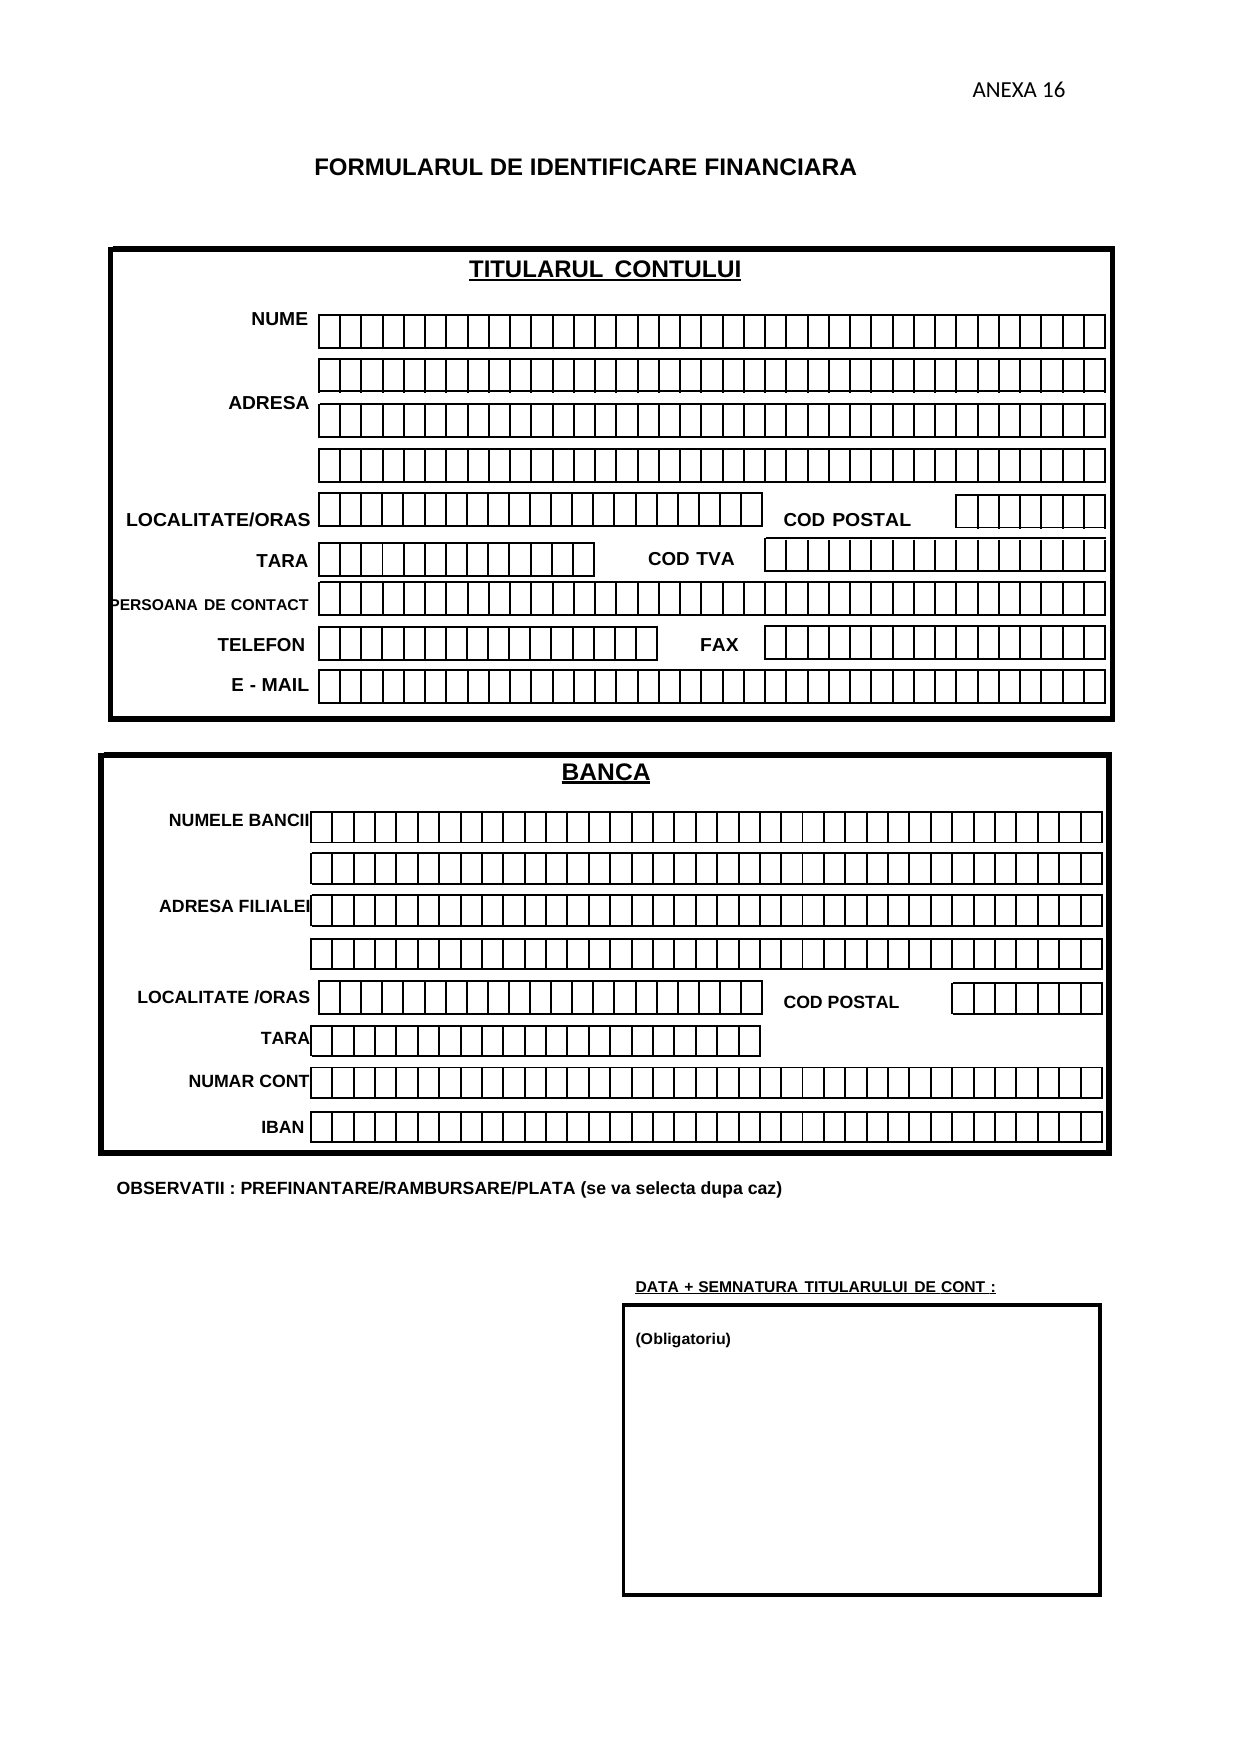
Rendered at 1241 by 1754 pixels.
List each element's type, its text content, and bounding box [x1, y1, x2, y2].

text OBSERVATII : PREFINANTARE/RAMBURSARE/PLATA (se va selecta dupa caz) [116, 1178, 1067, 1198]
text DATA + SEMNATURA TITULARULUI DE CONT : [116, 1277, 1067, 1295]
text TELEFON FAX E - MAIL [217, 633, 746, 695]
text FORMULARUL DE IDENTIFICARE FINANCIARA [98, 153, 1073, 181]
text LOCALITATE/ORAS COD POSTAL [126, 508, 1067, 530]
text BANCA [556, 757, 656, 785]
text NUMAR CONT IBAN [188, 1071, 315, 1138]
text TITULARUL CONTULUI [463, 254, 747, 282]
text (Obligatoriu) [116, 1330, 1067, 1348]
text ADRESA FILIALEI [159, 895, 1067, 916]
text NUME ADRESA [228, 308, 316, 413]
text LOCALITATE /ORAS COD POSTAL TARA [137, 986, 907, 1048]
text TARA COD TVA [256, 548, 1067, 571]
text NUMELE BANCII [169, 809, 1067, 830]
text PERSOANA DE CONTACT [109, 596, 1067, 614]
